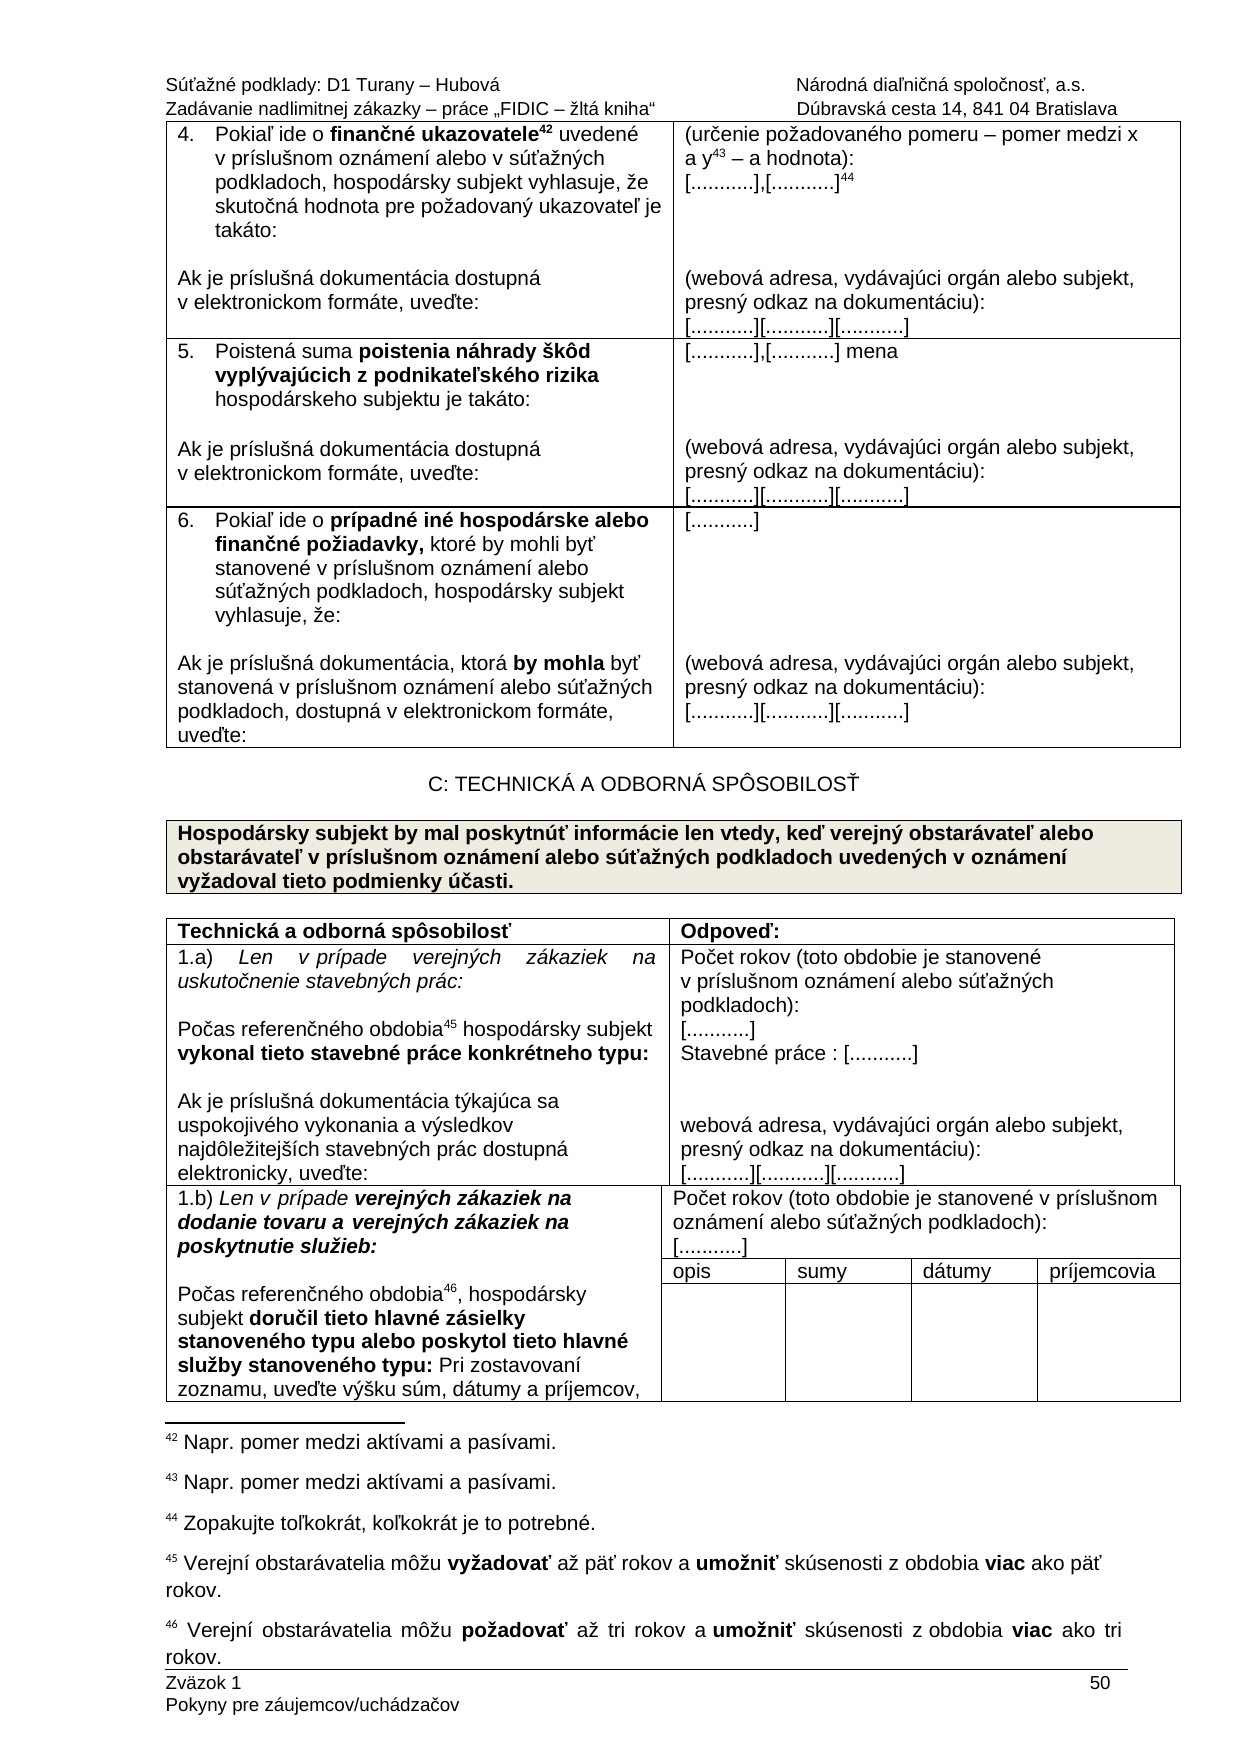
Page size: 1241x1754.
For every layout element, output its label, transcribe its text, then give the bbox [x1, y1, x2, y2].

table_cell opis [662, 1259, 785, 1282]
table_header Technická a odborná spôsobilosť [167, 919, 669, 944]
table_cell Poistená suma poistenia náhrady škôd vyplývajúcich z podnikateľského rizika hospodárskeho subjektu je takáto: Ak je príslušná dokumentácia dostupná v elektronickom formáte, uveďte: [167, 339, 673, 506]
table_cell dátumy [912, 1259, 1037, 1282]
table_cell [662, 1284, 785, 1401]
table_cell Pokiaľ ide o prípadné iné hospodárske alebo finančné požiadavky, ktoré by mohli byť stanovené v príslušnom oznámení alebo súťažných podkladoch, hospodársky subjekt vyhlasuje, že: Ak je príslušná dokumentácia, ktorá by mohla byť stanovená v príslušnom oznámení alebo súťažných podkladoch, dostupná v elektronickom formáte, uveďte: [167, 508, 673, 747]
table_cell Počet rokov (toto obdobie je stanovené v príslušnom oznámení alebo súťažných podkladoch): [...........] [662, 1186, 1180, 1257]
table_cell Počet rokov (toto obdobie je stanovené v príslušnom oznámení alebo súťažných podkladoch): [...........] Stavebné práce : [...........] webová adresa, vydávajúci orgán alebo subjekt, presný odkaz na dokumentáciu): [...........][...........][...........] [670, 945, 1174, 1184]
table_cell 1.a) Len v prípade verejných zákaziek na uskutočnenie stavebných prác: Počas referenčného obdobia hospodársky subjekt vykonal tieto stavebné práce konkrétneho typu: Ak je príslušná dokumentácia týkajúca sa uspokojivého vykonania a výsledkov najdôležitejších stavebných prác dostupná elektronicky, uveďte: [167, 945, 669, 1184]
table_header Pokiaľ ide o finančné ukazovatele uvedené v príslušnom oznámení alebo v súťažných podkladoch, hospodársky subjekt vyhlasuje, že skutočná hodnota pre požadovaný ukazovateľ je takáto: Ak je príslušná dokumentácia dostupná v elektronickom formáte, uveďte: [167, 122, 673, 338]
table_cell [912, 1284, 1037, 1401]
table_cell sumy [786, 1259, 911, 1282]
table_header (určenie požadovaného pomeru – pomer medzi x a y – a hodnota): [...........],[...........] (webová adresa, vydávajúci orgán alebo subjekt, presný odkaz na dokumentáciu): [...........][...........][...........] [674, 122, 1180, 338]
table_cell [1038, 1284, 1180, 1401]
table_cell príjemcovia [1038, 1259, 1180, 1282]
table_cell [...........],[...........] mena (webová adresa, vydávajúci orgán alebo subjekt, presný odkaz na dokumentáciu): [...........][...........][...........] [674, 339, 1180, 506]
table_cell 1.b) Len v prípade verejných zákaziek na dodanie tovaru a verejných zákaziek na poskytnutie služieb: Počas referenčného obdobia, hospodársky subjekt doručil tieto hlavné zásielky stanoveného typu alebo poskytol tieto hlavné služby stanoveného typu: Pri zostavovaní zoznamu, uveďte výšku súm, dátumy a príjemcov, či už verejných alebo súkromných: [167, 1186, 661, 1401]
text C: TECHNICKÁ A ODBORNÁ SPÔSOBILOSŤ [165, 772, 1122, 796]
table_header Odpoveď: [670, 919, 1174, 944]
table_cell [786, 1284, 911, 1401]
table_cell [...........] (webová adresa, vydávajúci orgán alebo subjekt, presný odkaz na dokumentáciu): [...........][...........][...........] [674, 508, 1180, 747]
table_header Hospodársky subjekt by mal poskytnúť informácie len vtedy, keď verejný obstarávateľ alebo obstarávateľ v príslušnom oznámení alebo súťažných podkladoch uvedených v oznámení vyžadoval tieto podmienky účasti. [167, 821, 1181, 893]
